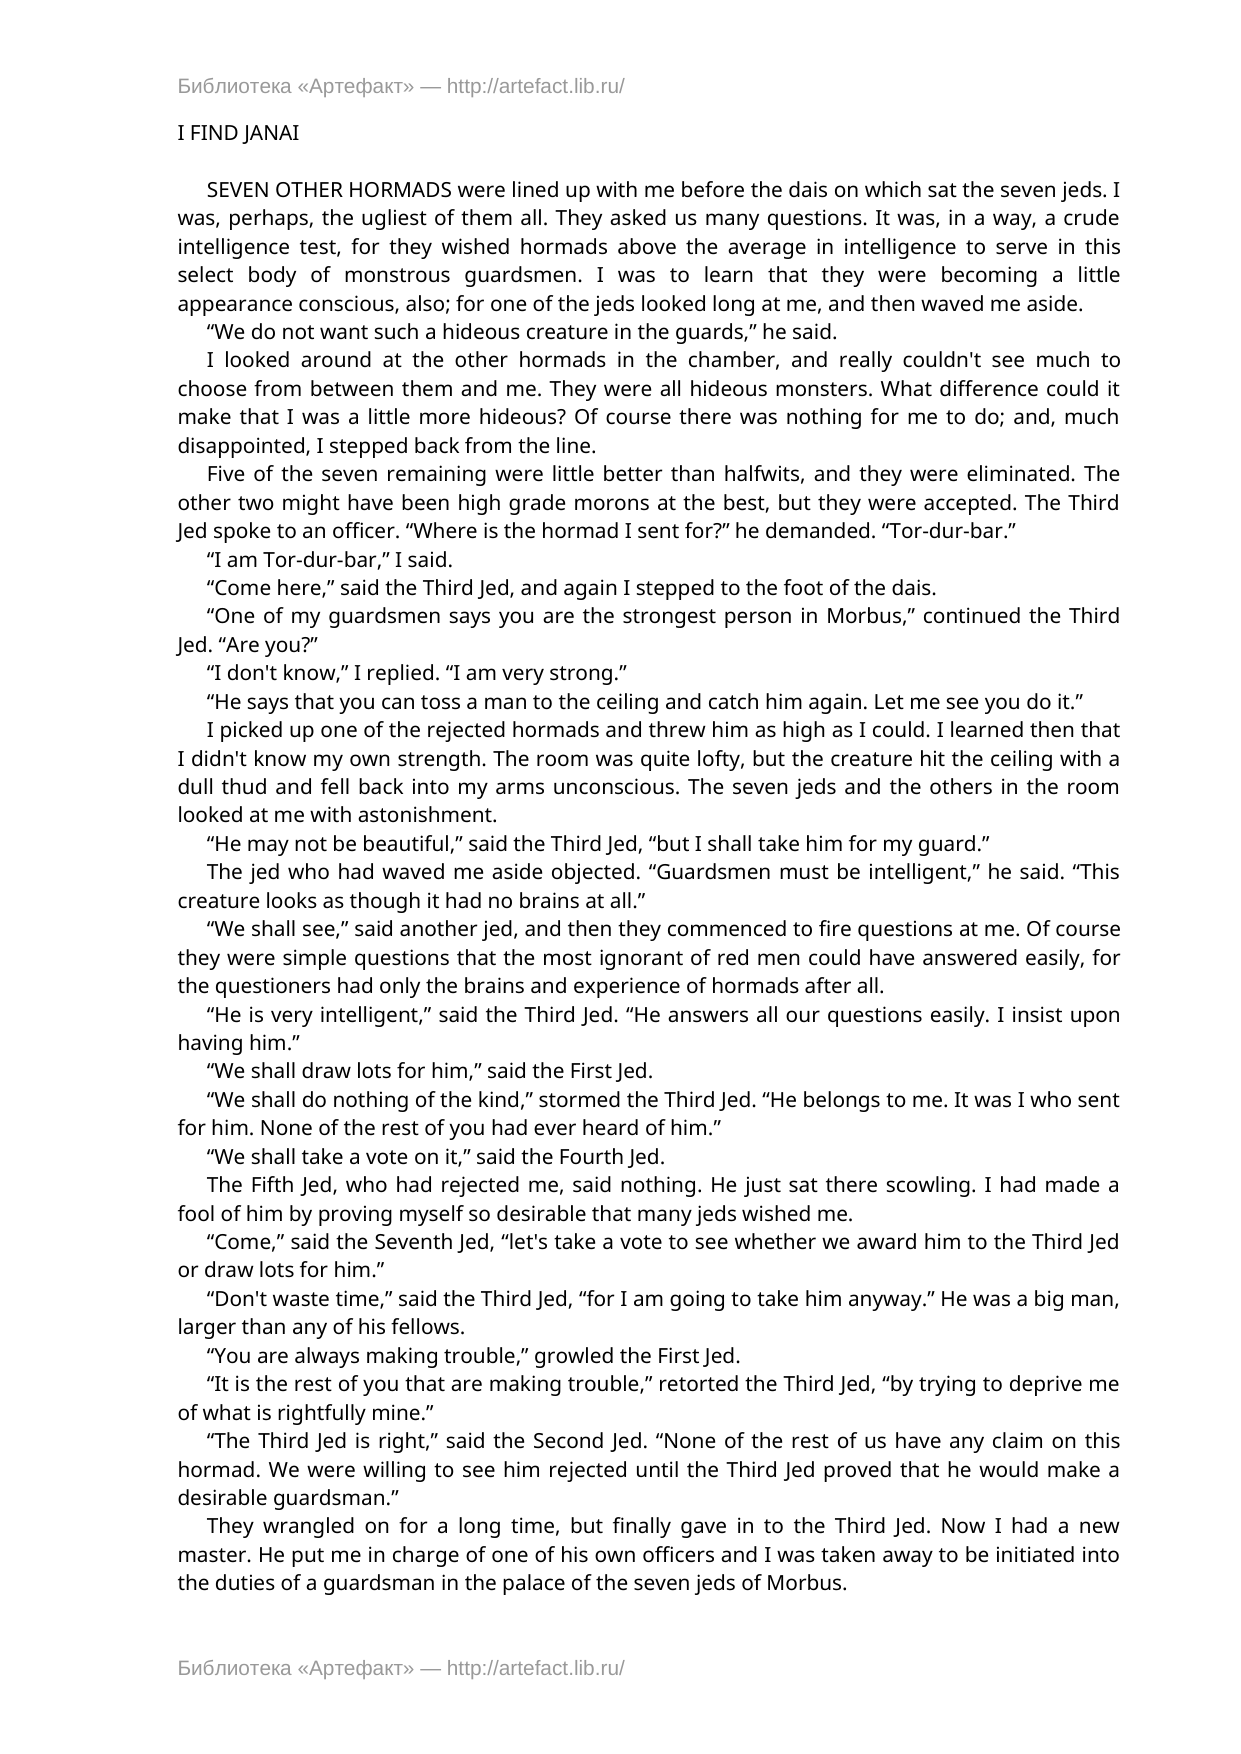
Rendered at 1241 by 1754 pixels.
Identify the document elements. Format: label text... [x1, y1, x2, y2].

text “We shall take a vote on it,” said the Fourth Jed. [177, 1142, 1122, 1170]
text I looked around at the other hormads in the chamber, and really couldn't see much to choose from between them and me. They were all hideous monsters. What difference could it make that I was a little more hideous? Of course there was nothing for me to do; and, much disappointed, I stepped back from the line. [177, 346, 1122, 459]
text They wrangled on for a long time, but finally gave in to the Third Jed. Now I had a new master. He put me in charge of one of his own officers and I was taken away to be initiated into the duties of a guardsman in the palace of the seven jeds of Morbus. [177, 1512, 1122, 1597]
text “Don't waste time,” said the Third Jed, “for I am going to take him anyway.” He was a big man, larger than any of his fellows. [177, 1284, 1122, 1341]
text “You are always making trouble,” growled the First Jed. [177, 1341, 1122, 1369]
text “It is the rest of you that are making trouble,” retorted the Third Jed, “by trying to deprive me of what is rightfully mine.” [177, 1369, 1122, 1426]
text “He says that you can toss a man to the ceiling and catch him again. Let me see you do it.” [177, 687, 1122, 715]
text “We shall draw lots for him,” said the First Jed. [177, 1057, 1122, 1085]
text I FIND JANAI [177, 118, 1122, 147]
text SEVEN OTHER HORMADS were lined up with me before the dais on which sat the seven jeds. I was, perhaps, the ugliest of them all. They asked us many questions. It was, in a way, a crude intelligence test, for they wished hormads above the average in intelligence to serve in this select body of monstrous guardsmen. I was to learn that they were becoming a little appearance conscious, also; for one of the jeds looked long at me, and then waved me aside. [177, 175, 1122, 317]
text “We shall do nothing of the kind,” stormed the Third Jed. “He belongs to me. It was I who sent for him. None of the rest of you had ever heard of him.” [177, 1085, 1122, 1142]
text Five of the seven remaining were little better than halfwits, and they were eliminated. The other two might have been high grade morons at the best, but they were accepted. The Third Jed spoke to an officer. “Where is the hormad I sent for?” he demanded. “Tor-dur-bar.” [177, 459, 1122, 545]
text The Fifth Jed, who had rejected me, said nothing. He just sat there scowling. I had made a fool of him by proving myself so desirable that many jeds wished me. [177, 1170, 1122, 1227]
text “The Third Jed is right,” said the Second Jed. “None of the rest of us have any claim on this hormad. We were willing to see him rejected until the Third Jed proved that he would make a desirable guardsman.” [177, 1426, 1122, 1512]
text “I am Tor-dur-bar,” I said. [177, 545, 1122, 573]
text “One of my guardsmen says you are the strongest person in Morbus,” continued the Third Jed. “Are you?” [177, 602, 1122, 658]
text The jed who had waved me aside objected. “Guardsmen must be intelligent,” he said. “This creature looks as though it had no brains at all.” [177, 857, 1122, 914]
text “I don't know,” I replied. “I am very strong.” [177, 658, 1122, 687]
text “He may not be beautiful,” said the Third Jed, “but I shall take him for my guard.” [177, 829, 1122, 857]
text “We do not want such a hideous creature in the guards,” he said. [177, 317, 1122, 346]
text “Come,” said the Seventh Jed, “let's take a vote to see whether we award him to the Third Jed or draw lots for him.” [177, 1227, 1122, 1284]
text “We shall see,” said another jed, and then they commenced to fire questions at me. Of course they were simple questions that the most ignorant of red men could have answered easily, for the questioners had only the brains and experience of hormads after all. [177, 914, 1122, 1000]
text “Come here,” said the Third Jed, and again I stepped to the foot of the dais. [177, 573, 1122, 602]
text “He is very intelligent,” said the Third Jed. “He answers all our questions easily. I insist upon having him.” [177, 1000, 1122, 1057]
text I picked up one of the rejected hormads and threw him as high as I could. I learned then that I didn't know my own strength. The room was quite lofty, but the creature hit the ceiling with a dull thud and fell back into my arms unconscious. The seven jeds and the others in the room looked at me with astonishment. [177, 715, 1122, 829]
